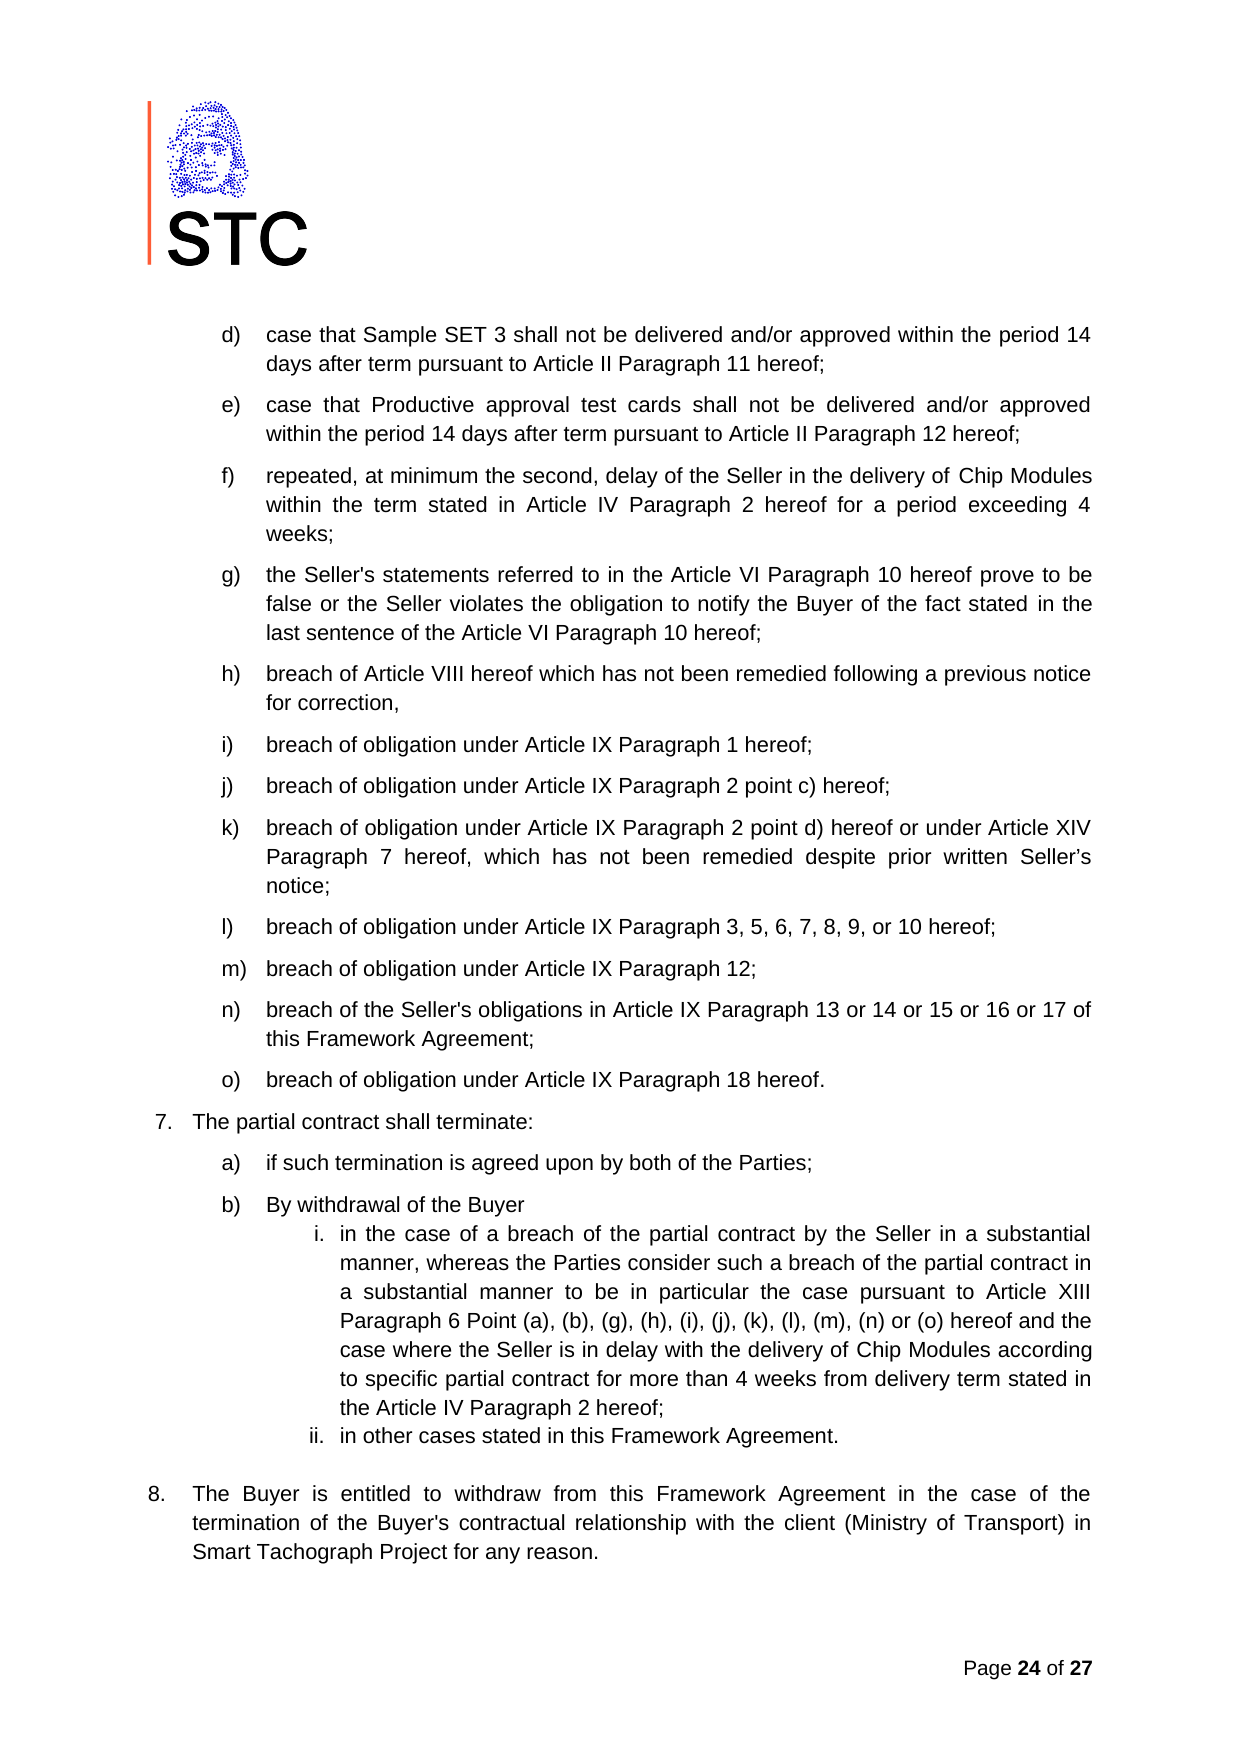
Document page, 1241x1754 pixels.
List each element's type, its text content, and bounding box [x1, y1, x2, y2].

list breach of obligation under Article IX Paragraph 18 hereof. [221, 1067, 1093, 1093]
list breach of obligation under Article IX Paragraph 3, 5, 6, 7, 8, 9, or 10 hereof; [221, 914, 1093, 939]
list breach of the Seller's obligations in Article IX Paragraph 13 or 14 or 15 or 16 or 17 of this Framework Agreement; [221, 997, 1093, 1051]
list By withdrawal of the Buyer [221, 1192, 1093, 1217]
list breach of obligation under Article IX Paragraph 1 hereof; [221, 732, 1093, 757]
list in other cases stated in this Framework Agreement. [325, 1423, 1093, 1449]
list case that Productive approval test cards shall not be delivered and/or approved within the period 14 days after term pursuant to Article II Paragraph 12 hereof; [221, 392, 1093, 446]
list The partial contract shall terminate: [154, 1109, 1093, 1134]
list case that Sample SET 3 shall not be delivered and/or approved within the period 14 days after term pursuant to Article II Paragraph 11 hereof; [221, 322, 1093, 376]
list in the case of a breach of the partial contract by the Seller in a substantial manner, whereas the Parties consider such a breach of the partial contract in a substantial manner to be in particular the case pursuant to Article XIII Paragraph 6 Point (a), (b), (g), (h), (i), (j), (k), (l), (m), (n) or (o) hereof and the case where the Seller is in delay with the delivery of Chip Modules according to specific partial contract for more than 4 weeks from delivery term stated in the Article IV Paragraph 2 hereof; [325, 1221, 1093, 1420]
list breach of obligation under Article IX Paragraph 12; [221, 956, 1093, 981]
list repeated, at minimum the second, delay of the Seller in the delivery of Chip Modules within the term stated in Article IV Paragraph 2 hereof for a period exceeding 4 weeks; [221, 463, 1093, 546]
list breach of obligation under Article IX Paragraph 2 point d) hereof or under Article XIV Paragraph 7 hereof, which has not been remedied despite prior written Seller’s notice; [221, 815, 1093, 898]
list breach of Article VIII hereof which has not been remedied following a previous notice for correction, [221, 661, 1093, 716]
picture [147, 101, 307, 266]
list breach of obligation under Article IX Paragraph 2 point c) hereof; [221, 773, 1093, 798]
list if such termination is agreed upon by both of the Parties; [221, 1150, 1093, 1176]
list the Seller's statements referred to in the Article VI Paragraph 10 hereof prove to be false or the Seller violates the obligation to notify the Buyer of the fact stated in the last sentence of the Article VI Paragraph 10 hereof; [221, 562, 1093, 645]
list The Buyer is entitled to withdraw from this Framework Agreement in the case of the termination of the Buyer's contractual relationship with the client (Ministry of Transport) in Smart Tachograph Project for any reason. [148, 1481, 1093, 1564]
